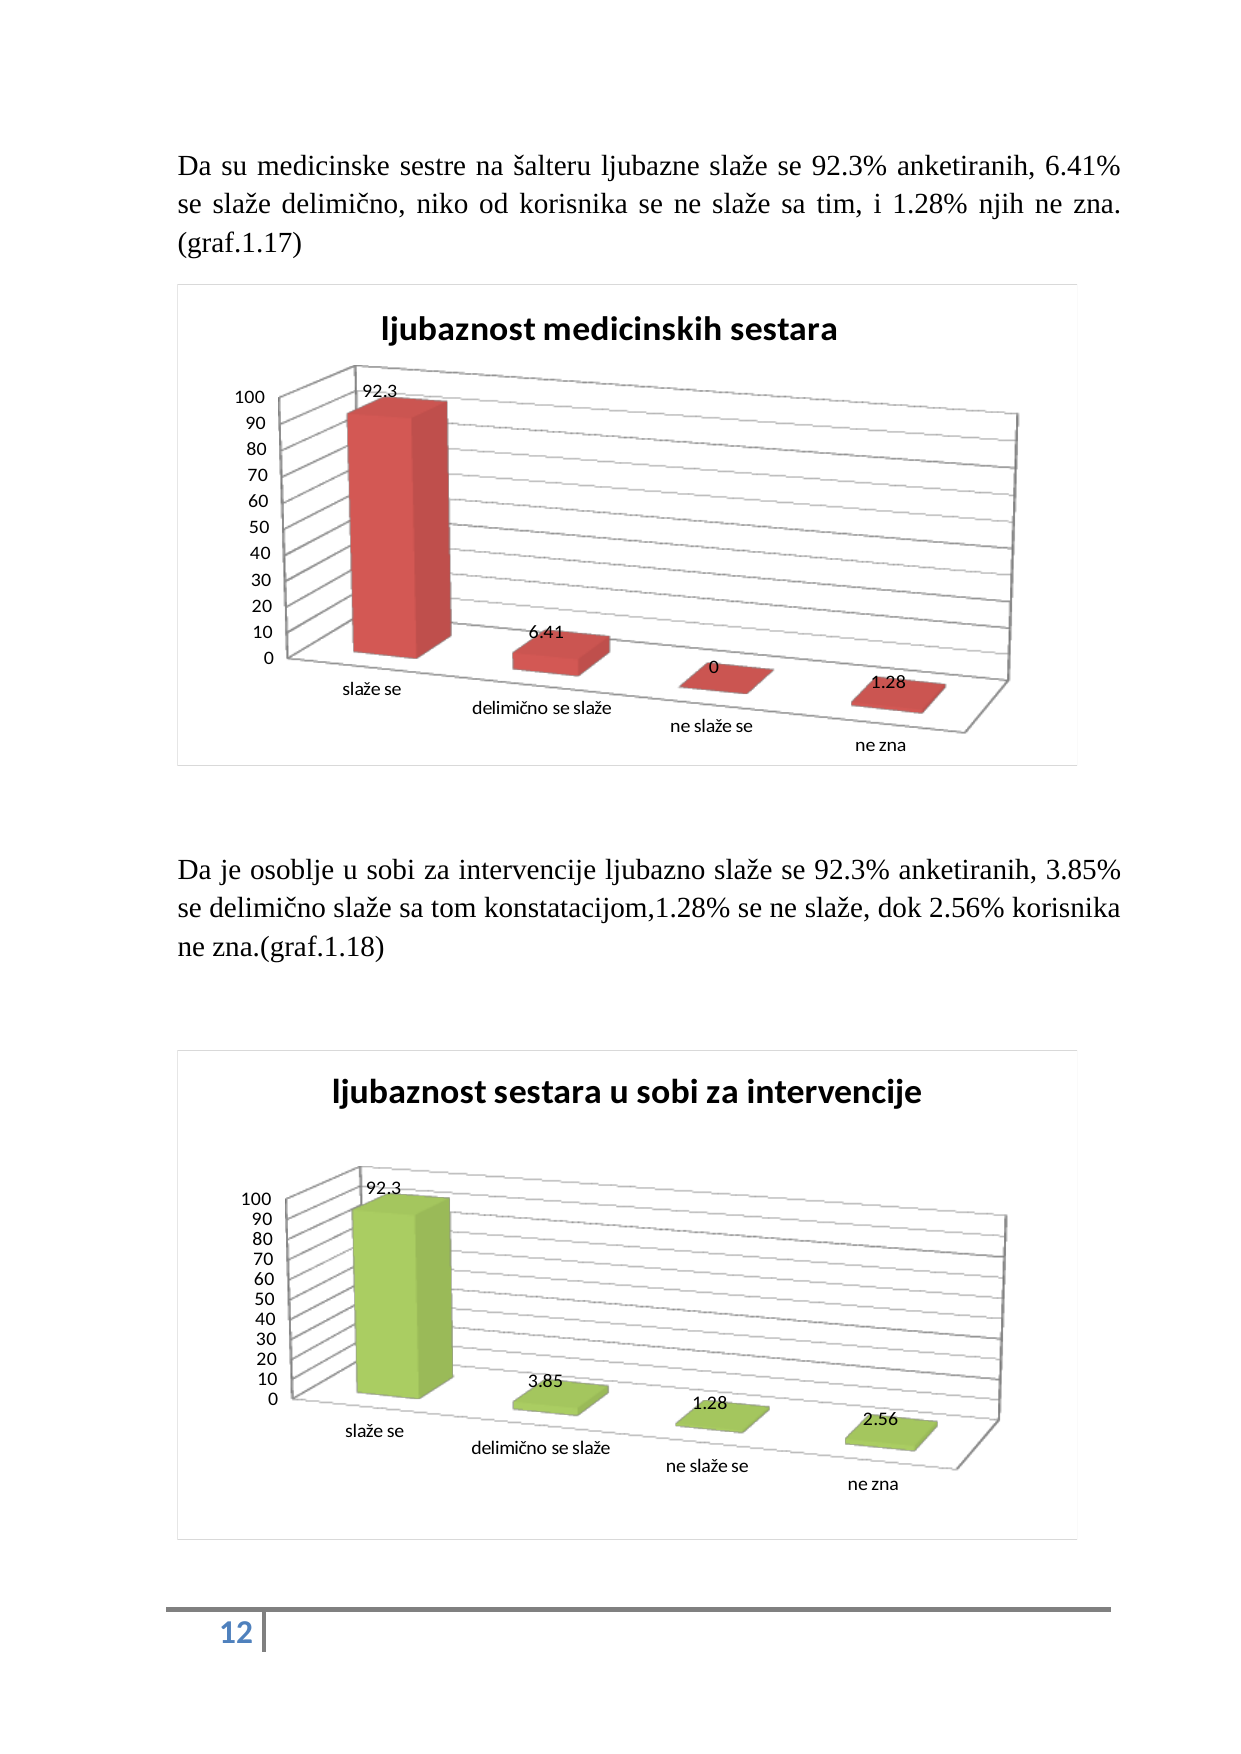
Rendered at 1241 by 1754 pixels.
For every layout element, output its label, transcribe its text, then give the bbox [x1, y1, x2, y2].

text Da su medicinske sestre na šalteru ljubazne slaže se 92.3% anketiranih, 6.41% se slaže delimično, niko od korisnika se ne slaže sa tim, i 1.28% njih ne zna.(graf.1.17) [177, 148, 1122, 258]
text Da je osoblje u sobi za intervencije ljubazno slaže se 92.3% anketiranih, 3.85% se delimično slaže sa tom konstatacijom,1.28% se ne slaže, dok 2.56% korisnika ne zna.(graf.1.18) [177, 852, 1122, 963]
